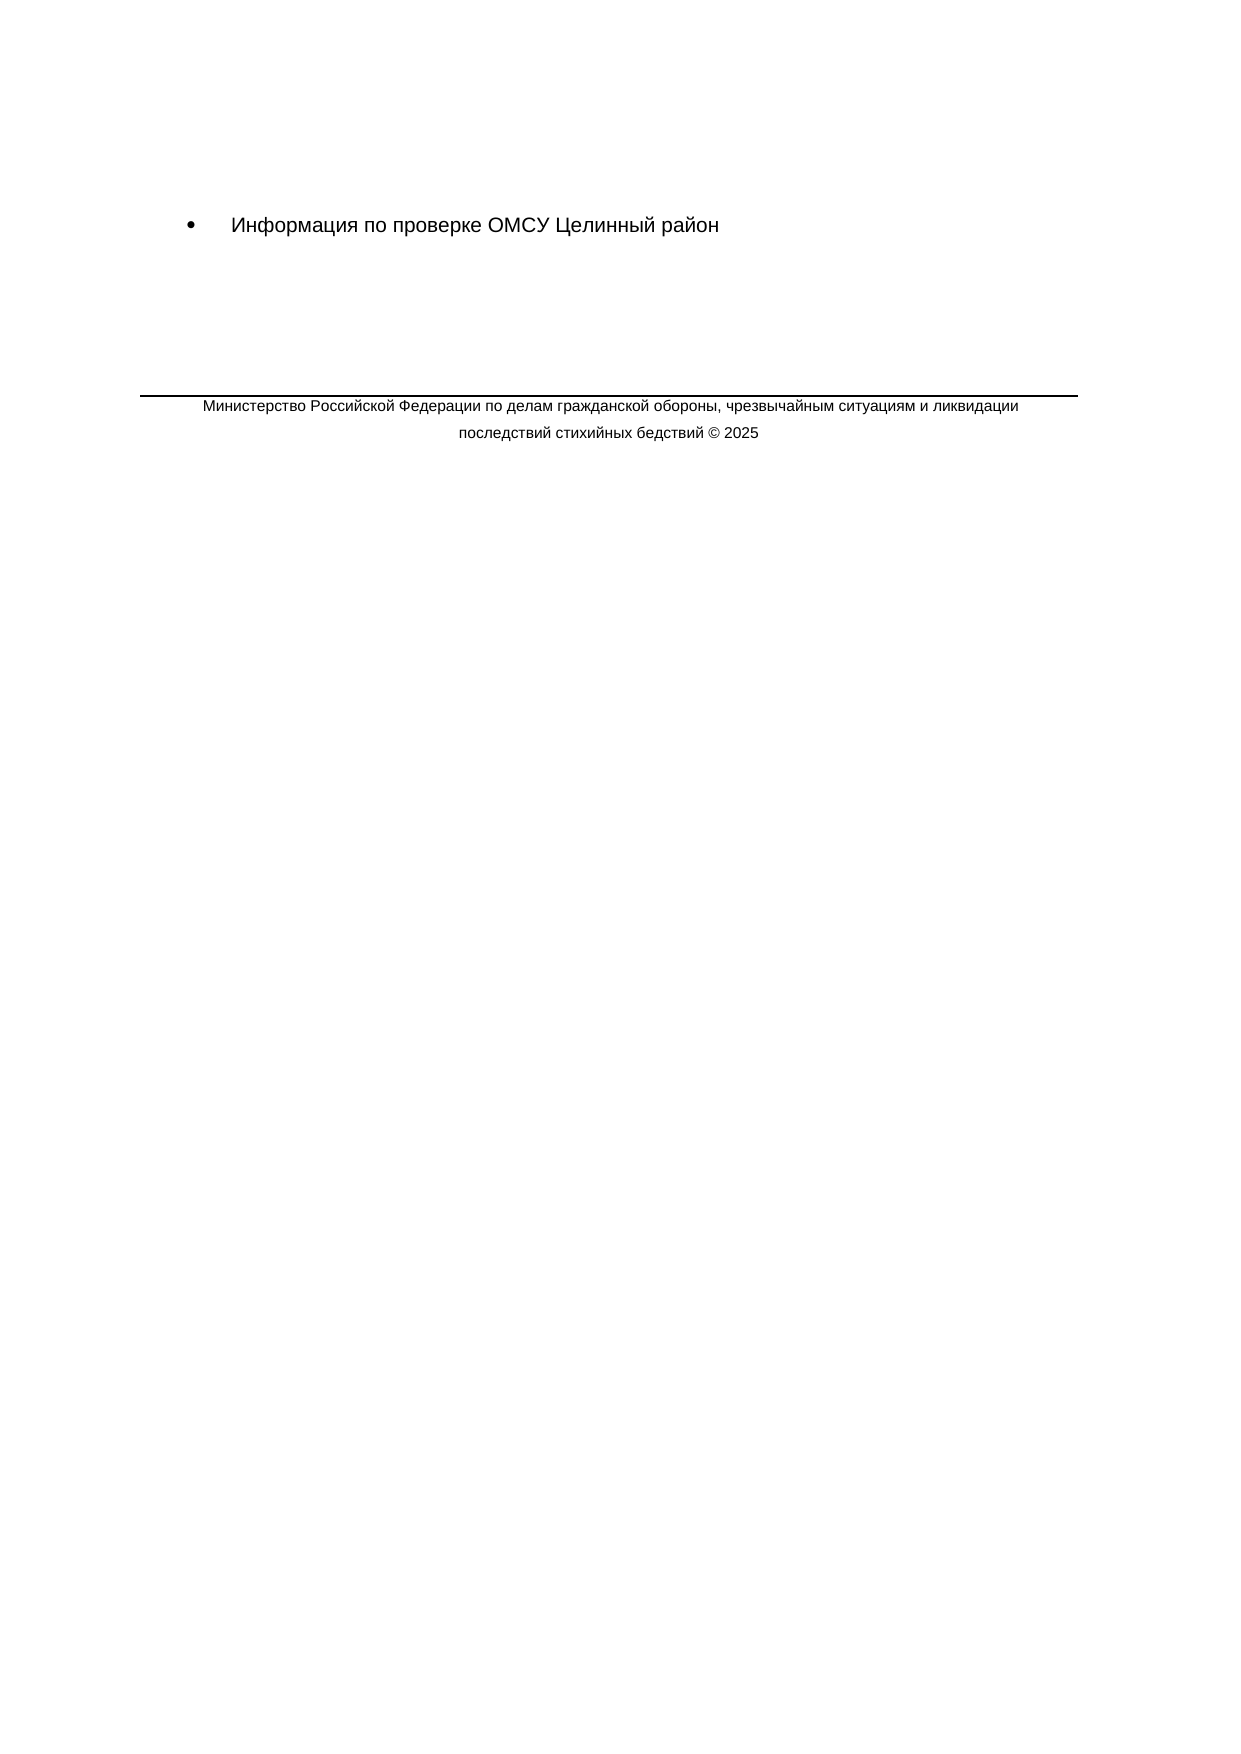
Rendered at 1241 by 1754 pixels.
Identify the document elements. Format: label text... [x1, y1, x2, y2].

table_cell Министерство Российской Федерации по делам гражданской обороны, чрезвычайным ситуациям и ликвидации последствий стихийных бедствий © 2025 [140, 397, 1078, 479]
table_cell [140, 150, 1078, 395]
